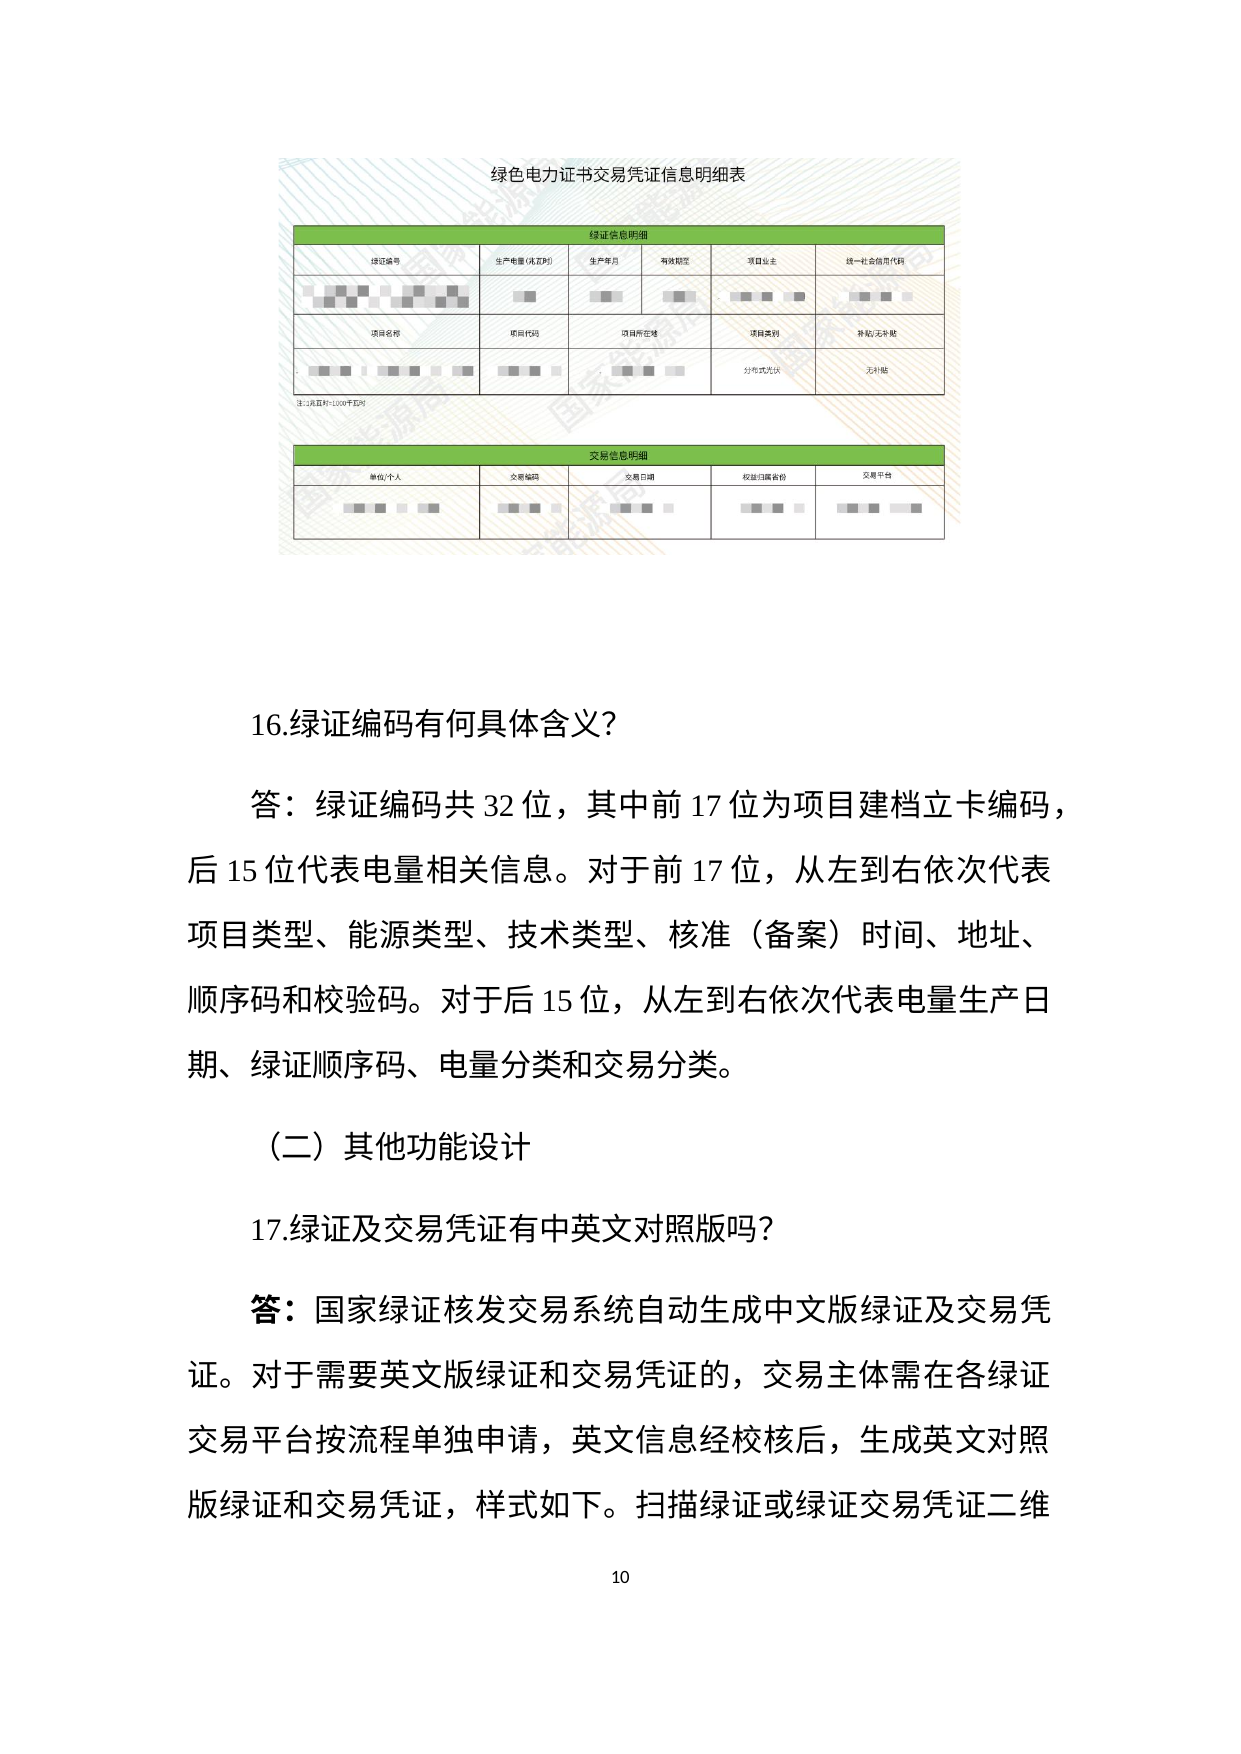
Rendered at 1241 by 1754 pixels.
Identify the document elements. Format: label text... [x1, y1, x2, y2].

list 绿证及交易凭证有中英文对照版吗？ [187, 1194, 1053, 1259]
picture [278, 158, 962, 555]
text （二）其他功能设计 [187, 1112, 1053, 1177]
list 绿证编码有何具体含义？ [187, 689, 1053, 754]
text 答：绿证编码共32位，其中前17位为项目建档立卡编码，后15位代表电量相关信息。对于前17位，从左到右依次代表项目类型、能源类型、技术类型、核准（备案）时间、地址、顺序码和校验码。对于后15位，从左到右依次代表电量生产日期、绿证顺序码、电量分类和交易分类。 [187, 770, 1053, 1095]
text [187, 1275, 1053, 1535]
